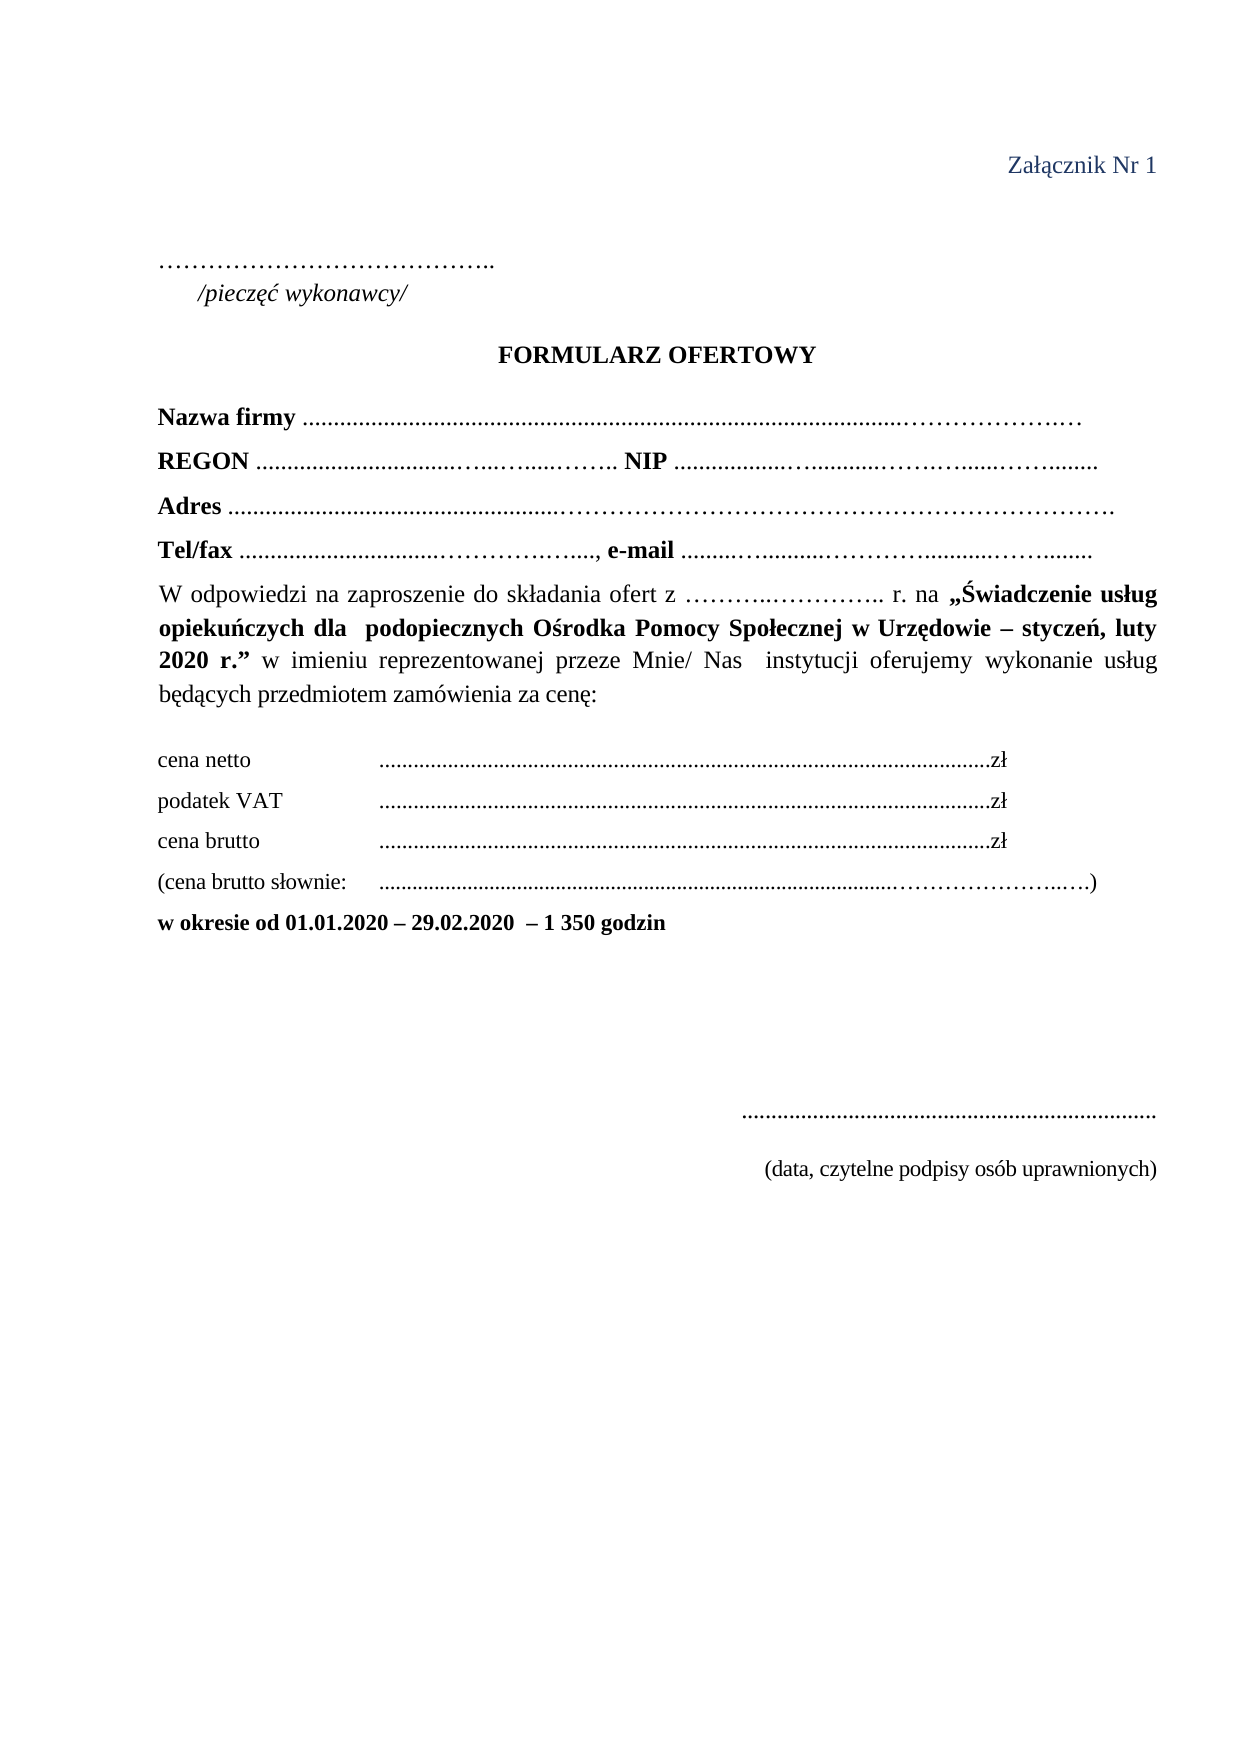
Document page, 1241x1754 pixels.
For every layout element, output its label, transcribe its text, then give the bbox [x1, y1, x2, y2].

text REGON ................................…...….....…….. NIP ..................…...........…….…......……........ [157, 446, 1157, 475]
text W odpowiedzi na zaproszenie do składania ofert z ………..………….. r. na „Świadczenie usług opiekuńczych dla podopiecznych Ośrodka Pomocy Społecznej w Urzędowie – styczeń, luty 2020 r.” w imieniu reprezentowanej przeze Mnie/ Nas instytucji oferujemy wykonanie usług będących przedmiotem zamówienia za cenę: [157, 579, 1157, 707]
text ………………………………….. [157, 245, 1157, 274]
text Tel/fax ................................………….…...., e-mail .........…..........…………...........……........ [157, 535, 1157, 564]
text ...................................................................... [157, 1095, 1157, 1123]
text (cena brutto słownie: .............................................................................................…………………..….) [157, 868, 1157, 894]
subtitle Załącznik Nr 1 [157, 150, 1157, 179]
text /pieczęć wykonawcy/ [157, 278, 431, 307]
text cena brutto ...........................................................................................................zł [157, 827, 1157, 854]
text (data, czytelne podpisy osób uprawnionych) [157, 1155, 1157, 1181]
text Nazwa firmy ................................................................................................……………….… [157, 402, 1157, 431]
subtitle FORMULARZ OFERTOWY [157, 340, 1157, 369]
text podatek VAT ...........................................................................................................zł [157, 787, 1157, 813]
text Adres .....................................................…………………………………………………………. [157, 491, 1157, 519]
text w okresie od 01.01.2020 – 29.02.2020 – 1 350 godzin [157, 909, 1157, 935]
text cena netto ...........................................................................................................zł [157, 746, 1157, 772]
